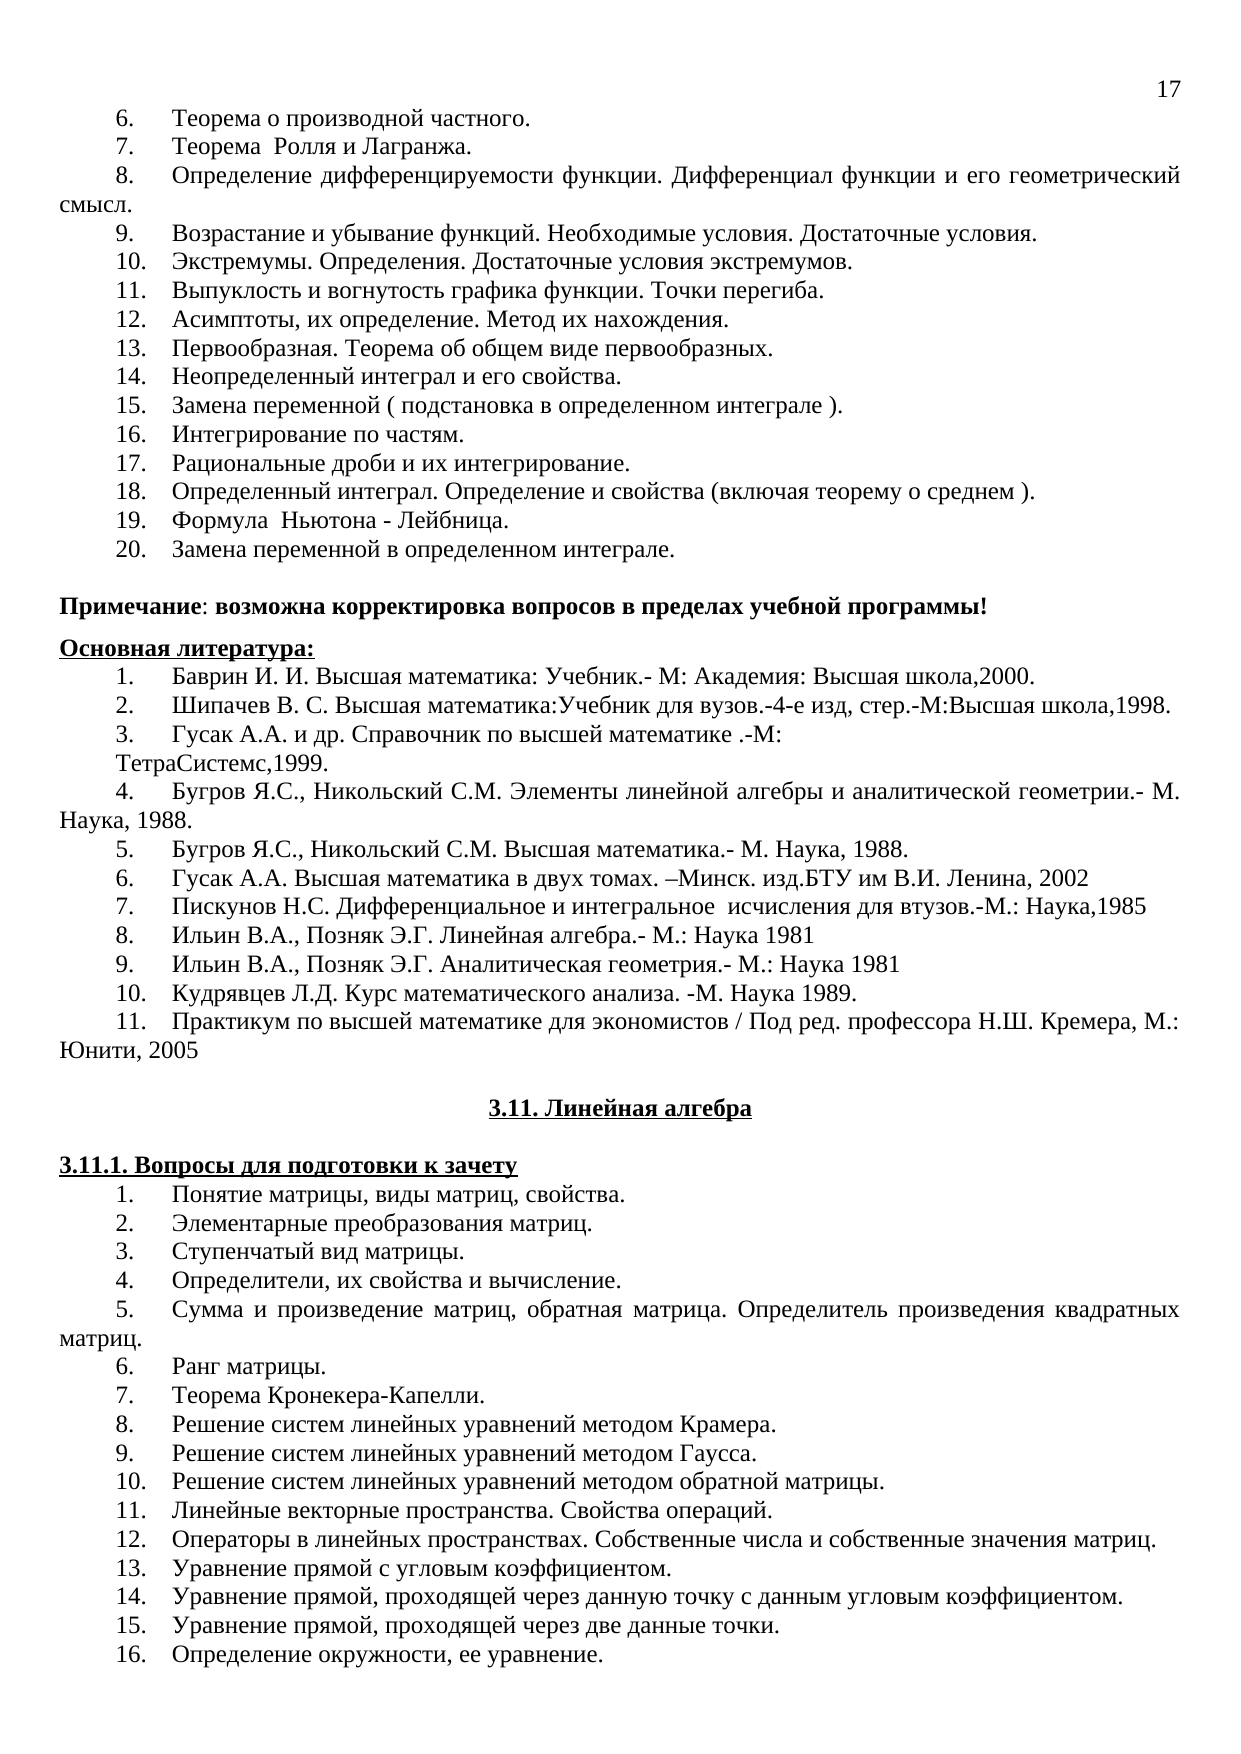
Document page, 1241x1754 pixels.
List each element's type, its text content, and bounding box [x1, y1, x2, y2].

list Определение окружности, ее уравнение. [59, 1639, 1181, 1668]
list Возрастание и убывание функций. Необходимые условия. Достаточные условия. [59, 218, 1181, 246]
list Замена переменной ( подстановка в определенном интеграле ). [59, 390, 1181, 419]
list Формула Ньютона - Лейбница. [59, 505, 1181, 534]
list Шипачев В. С. Высшая математика:Учебник для вузов.-4-е изд, стер.-М:Высшая школа,1998. [59, 690, 1181, 719]
list Практикум по высшей математике для экономистов / Под ред. профессора Н.Ш. Кремера, М.: Юнити, 2005 [59, 1006, 1181, 1064]
list Линейные векторные пространства. Свойства операций. [59, 1495, 1181, 1524]
text 3.11.1. Вопросы для подготовки к зачету [59, 1150, 1181, 1179]
list Определенный интеграл. Определение и свойства (включая теорему о среднем ). [59, 476, 1181, 505]
list Гусак А.А. и др. Справочник по высшей математике .-М: [59, 719, 1181, 748]
list Неопределенный интеграл и его свойства. [59, 361, 1181, 390]
list Ранг матрицы. [59, 1351, 1181, 1380]
list Кудрявцев Л.Д. Курс математического анализа. -М. Наука 1989. [59, 978, 1181, 1006]
list Теорема Кронекера-Капелли. [59, 1380, 1181, 1409]
list Экстремумы. Определения. Достаточные условия экстремумов. [59, 246, 1181, 275]
list Сумма и произведение матриц, обратная матрица. Определитель произведения квадратных матриц. [59, 1294, 1181, 1351]
list Решение систем линейных уравнений методом Гаусса. [59, 1438, 1181, 1466]
list Бугров Я.С., Никольский С.М. Элементы линейной алгебры и аналитической геометрии.- М. Наука, 1988. [59, 776, 1181, 834]
list Теорема Ролля и Лагранжа. [59, 131, 1181, 160]
text 3.11. Линейная алгебра [59, 1093, 1181, 1121]
list Решение систем линейных уравнений методом обратной матрицы. [59, 1466, 1181, 1495]
list Определение дифференцируемости функции. Дифференциал функции и его геометрический смысл. [59, 160, 1181, 218]
list Асимптоты, их определение. Метод их нахождения. [59, 304, 1181, 333]
list Замена переменной в определенном интеграле. [59, 534, 1181, 563]
list Ильин В.А., Позняк Э.Г. Аналитическая геометрия.- М.: Наука 1981 [59, 949, 1181, 978]
list Рациональные дроби и их интегрирование. [59, 448, 1181, 476]
list Операторы в линейных пространствах. Собственные числа и собственные значения матриц. [59, 1524, 1181, 1553]
list Ильин В.А., Позняк Э.Г. Линейная алгебра.- М.: Наука 1981 [59, 920, 1181, 949]
list Уравнение прямой, проходящей через две данные точки. [59, 1610, 1181, 1639]
list Теорема о производной частного. [59, 103, 1181, 131]
list Решение систем линейных уравнений методом Крамера. [59, 1409, 1181, 1438]
list Гусак А.А. Высшая математика в двух томах. –Минск. изд.БТУ им В.И. Ленина, 2002 [59, 863, 1181, 891]
list Ступенчатый вид матрицы. [59, 1236, 1181, 1265]
list Бугров Я.С., Никольский С.М. Высшая математика.- М. Наука, 1988. [59, 834, 1181, 863]
list Пискунов Н.С. Дифференциальное и интегральное исчисления для втузов.-М.: Наука,1985 [59, 891, 1181, 920]
list Элементарные преобразования матриц. [59, 1208, 1181, 1236]
list Баврин И. И. Высшая математика: Учебник.- М: Академия: Высшая школа,2000. [59, 661, 1181, 690]
list Выпуклость и вогнутость графика функции. Точки перегиба. [59, 275, 1181, 304]
list Определители, их свойства и вычисление. [59, 1265, 1181, 1294]
list Уравнение прямой, проходящей через данную точку с данным угловым коэффициентом. [59, 1581, 1181, 1610]
list Уравнение прямой с угловым коэффициентом. [59, 1553, 1181, 1581]
text Основная литература: [59, 633, 1181, 661]
list Понятие матрицы, виды матриц, свойства. [59, 1179, 1181, 1208]
list Интегрирование по частям. [59, 419, 1181, 448]
text Примечание: возможна корректировка вопросов в пределах учебной программы! [59, 591, 1181, 620]
list Первообразная. Теорема об общем виде первообразных. [59, 333, 1181, 361]
text ТетраСистемс,1999. [59, 748, 1181, 776]
